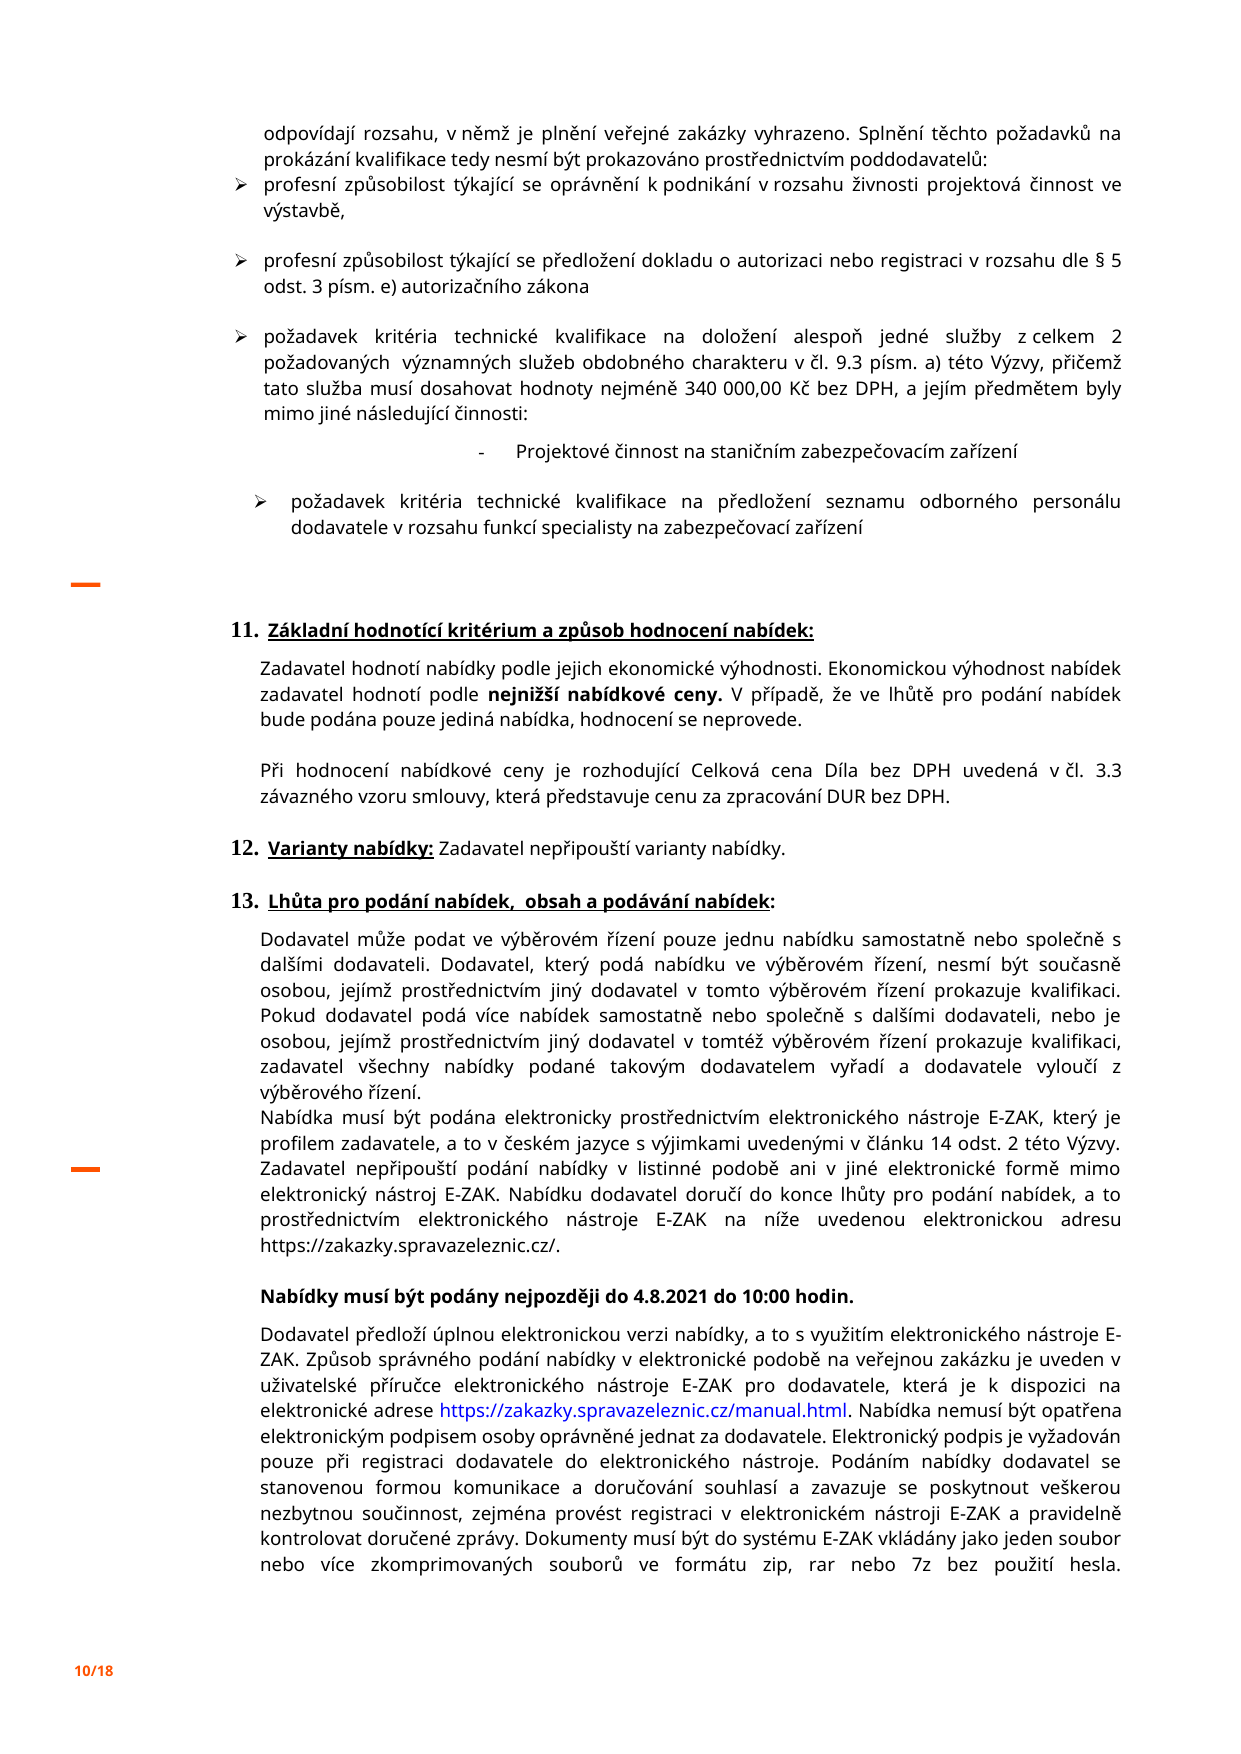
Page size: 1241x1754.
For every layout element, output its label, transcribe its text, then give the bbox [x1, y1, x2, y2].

list Základní hodnotící kritérium a způsob hodnocení nabídek: [230, 616, 1122, 643]
text Nabídky musí být podány nejpozději do 4.8.2021 do 10:00 hodin. [260, 1283, 1122, 1309]
text Při hodnocení nabídkové ceny je rozhodující Celková cena Díla bez DPH uvedená v čl. 3.3 závazného vzoru smlouvy, která představuje cenu za zpracování DUR bez DPH. [260, 758, 1122, 809]
list Projektové činnost na staničním zabezpečovacím zařízení [478, 438, 1122, 464]
list požadavek kritéria technické kvalifikace na doložení alespoň jedné služby z celkem 2 požadovaných významných služeb obdobného charakteru v čl. 9.3 písm. a) této Výzvy, přičemž tato služba musí dosahovat hodnoty nejméně 340 000,00 Kč bez DPH, a jejím předmětem byly mimo jiné následující činnosti: [234, 324, 1122, 426]
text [260, 1321, 1122, 1576]
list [226, 121, 1122, 172]
list profesní způsobilost týkající se předložení dokladu o autorizaci nebo registraci v rozsahu dle § 5 odst. 3 písm. e) autorizačního zákona [234, 248, 1122, 299]
text Dodavatel může podat ve výběrovém řízení pouze jednu nabídku samostatně nebo společně s dalšími dodavateli. Dodavatel, který podá nabídku ve výběrovém řízení, nesmí být současně osobou, jejímž prostřednictvím jiný dodavatel v tomto výběrovém řízení prokazuje kvalifikaci. Pokud dodavatel podá více nabídek samostatně nebo společně s dalšími dodavateli, nebo je osobou, jejímž prostřednictvím jiný dodavatel v tomtéž výběrovém řízení prokazuje kvalifikaci, zadavatel všechny nabídky podané takovým dodavatelem vyřadí a dodavatele vyloučí z výběrového řízení. [260, 926, 1122, 1104]
text Nabídka musí být podána elektronicky prostřednictvím elektronického nástroje E-ZAK, který je profilem zadavatele, a to v českém jazyce s výjimkami uvedenými v článku 14 odst. 2 této Výzvy. Zadavatel nepřipouští podání nabídky v listinné podobě ani v jiné elektronické formě mimo elektronický nástroj E-ZAK. Nabídku dodavatel doručí do konce lhůty pro podání nabídek, a to prostřednictvím elektronického nástroje E-ZAK na níže uvedenou elektronickou adresu https://zakazky.spravazeleznic.cz/. [260, 1104, 1122, 1258]
text Zadavatel hodnotí nabídky podle jejich ekonomické výhodnosti. Ekonomickou výhodnost nabídek zadavatel hodnotí podle nejnižší nabídkové ceny. V případě, že ve lhůtě pro podání nabídek bude podána pouze jediná nabídka, hodnocení se neprovede. [260, 656, 1122, 732]
list Varianty nabídky: Zadavatel nepřipouští varianty nabídky. [230, 834, 1122, 861]
list požadavek kritéria technické kvalifikace na předložení seznamu odborného personálu dodavatele v rozsahu funkcí specialisty na zabezpečovací zařízení [253, 489, 1122, 540]
list Lhůta pro podání nabídek, obsah a podávání nabídek: [230, 887, 1122, 913]
list profesní způsobilost týkající se oprávnění k podnikání v rozsahu živnosti projektová činnost ve výstavbě, [234, 172, 1122, 223]
